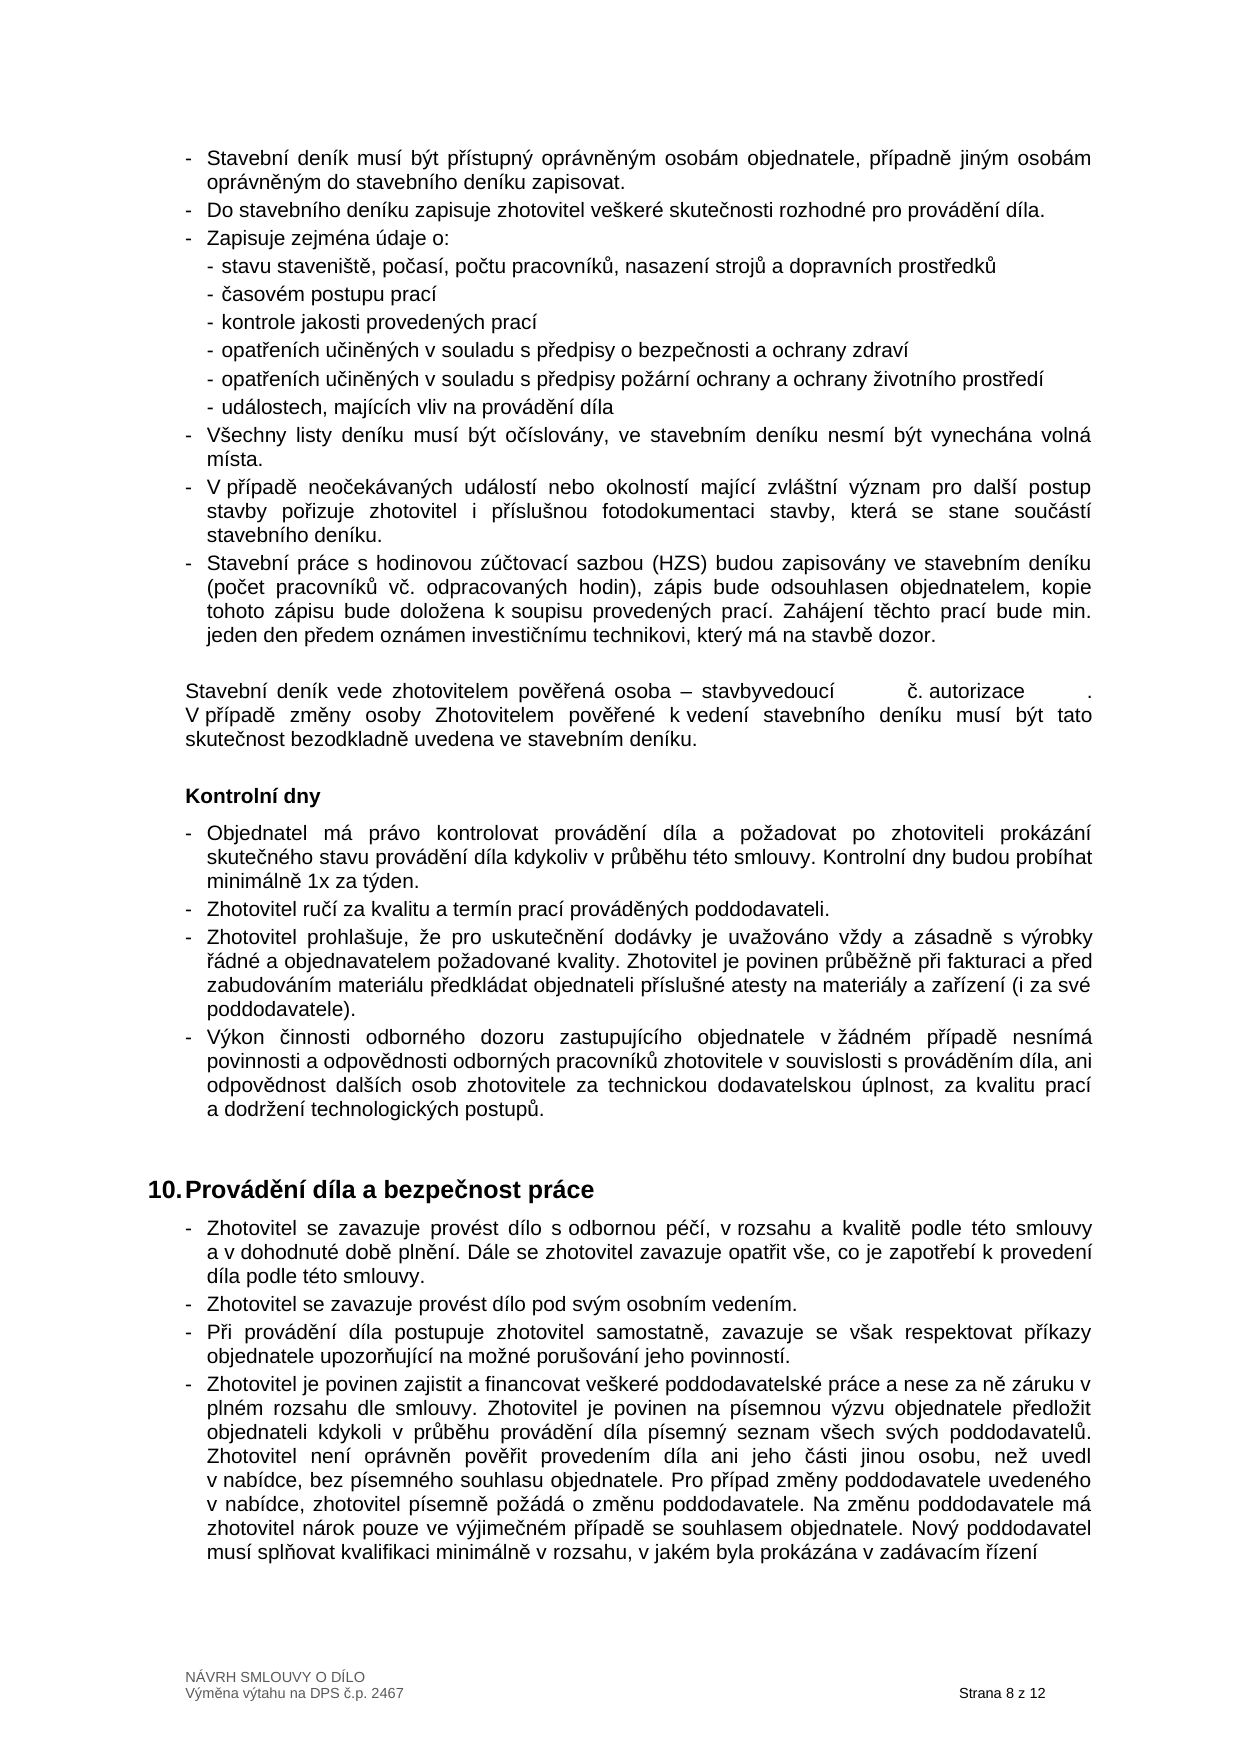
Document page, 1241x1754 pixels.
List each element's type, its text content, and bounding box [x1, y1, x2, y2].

text Objednatel má právo kontrolovat provádění díla a požadovat po zhotoviteli prokázání skutečného stavu provádění díla kdykoliv v průběhu této smlouvy. Kontrolní dny budou probíhat minimálně 1x za týden. [185, 821, 1093, 892]
subtitle Provádění díla a bezpečnost práce [148, 1175, 1093, 1203]
text Při provádění díla postupuje zhotovitel samostatně, zavazuje se však respektovat příkazy objednatele upozorňující na možné porušování jeho povinností. [185, 1320, 1093, 1368]
text - opatřeních učiněných v souladu s předpisy o bezpečnosti a ochrany zdraví [207, 338, 1093, 362]
text Zhotovitel je povinen zajistit a financovat veškeré poddodavatelské práce a nese za ně záruku v plném rozsahu dle smlouvy. Zhotovitel je povinen na písemnou výzvu objednatele předložit objednateli kdykoli v průběhu provádění díla písemný seznam všech svých poddodavatelů. Zhotovitel není oprávněn pověřit provedením díla ani jeho části jinou osobu, než uvedl v nabídce, bez písemného souhlasu objednatele. Pro případ změny poddodavatele uvedeného v nabídce, zhotovitel písemně požádá o změnu poddodavatele. Na změnu poddodavatele má zhotovitel nárok pouze ve výjimečném případě se souhlasem objednatele. Nový poddodavatel musí splňovat kvalifikaci minimálně v rozsahu, v jakém byla prokázána v zadávacím řízení [185, 1372, 1093, 1564]
text - kontrole jakosti provedených prací [207, 310, 1093, 334]
text Zhotovitel prohlašuje, že pro uskutečnění dodávky je uvažováno vždy a zásadně s výrobky řádné a objednavatelem požadované kvality. Zhotovitel je povinen průběžně při fakturaci a před zabudováním materiálu předkládat objednateli příslušné atesty na materiály a zařízení (i za své poddodavatele). [185, 925, 1093, 1021]
subtitle Kontrolní dny [185, 784, 1093, 808]
text Všechny listy deníku musí být očíslovány, ve stavebním deníku nesmí být vynechána volná místa. [185, 423, 1093, 471]
text Výkon činnosti odborného dozoru zastupujícího objednatele v žádném případě nesnímá povinnosti a odpovědnosti odborných pracovníků zhotovitele v souvislosti s prováděním díla, ani odpovědnost dalších osob zhotovitele za technickou dodavatelskou úplnost, za kvalitu prací a dodržení technologických postupů. [185, 1025, 1093, 1121]
text Zhotovitel ručí za kvalitu a termín prací prováděných poddodavateli. [185, 897, 1093, 921]
text Zapisuje zejména údaje o: [185, 226, 1093, 250]
text Stavební deník vede zhotovitelem pověřená osoba – stavbyvedoucí č. autorizace . V případě změny osoby Zhotovitelem pověřené k vedení stavebního deníku musí být tato skutečnost bezodkladně uvedena ve stavebním deníku. [185, 679, 1093, 751]
text - časovém postupu prací [207, 282, 1093, 306]
text Stavební deník musí být přístupný oprávněným osobám objednatele, případně jiným osobám oprávněným do stavebního deníku zapisovat. [185, 146, 1093, 193]
text Zhotovitel se zavazuje provést dílo s odbornou péčí, v rozsahu a kvalitě podle této smlouvy a v dohodnuté době plnění. Dále se zhotovitel zavazuje opatřit vše, co je zapotřebí k provedení díla podle této smlouvy. [185, 1216, 1093, 1288]
text Zhotovitel se zavazuje provést dílo pod svým osobním vedením. [185, 1292, 1093, 1316]
text - stavu staveniště, počasí, počtu pracovníků, nasazení strojů a dopravních prostředků [207, 254, 1093, 278]
text Stavební práce s hodinovou zúčtovací sazbou (HZS) budou zapisovány ve stavebním deníku (počet pracovníků vč. odpracovaných hodin), zápis bude odsouhlasen objednatelem, kopie tohoto zápisu bude doložena k soupisu provedených prací. Zahájení těchto prací bude min. jeden den předem oznámen investičnímu technikovi, který má na stavbě dozor. [185, 551, 1093, 647]
text - opatřeních učiněných v souladu s předpisy požární ochrany a ochrany životního prostředí [207, 366, 1093, 390]
text Do stavebního deníku zapisuje zhotovitel veškeré skutečnosti rozhodné pro provádění díla. [185, 198, 1093, 222]
text - událostech, majících vliv na provádění díla [207, 394, 1093, 418]
text V případě neočekávaných událostí nebo okolností mající zvláštní význam pro další postup stavby pořizuje zhotovitel i příslušnou fotodokumentaci stavby, která se stane součástí stavebního deníku. [185, 475, 1093, 547]
